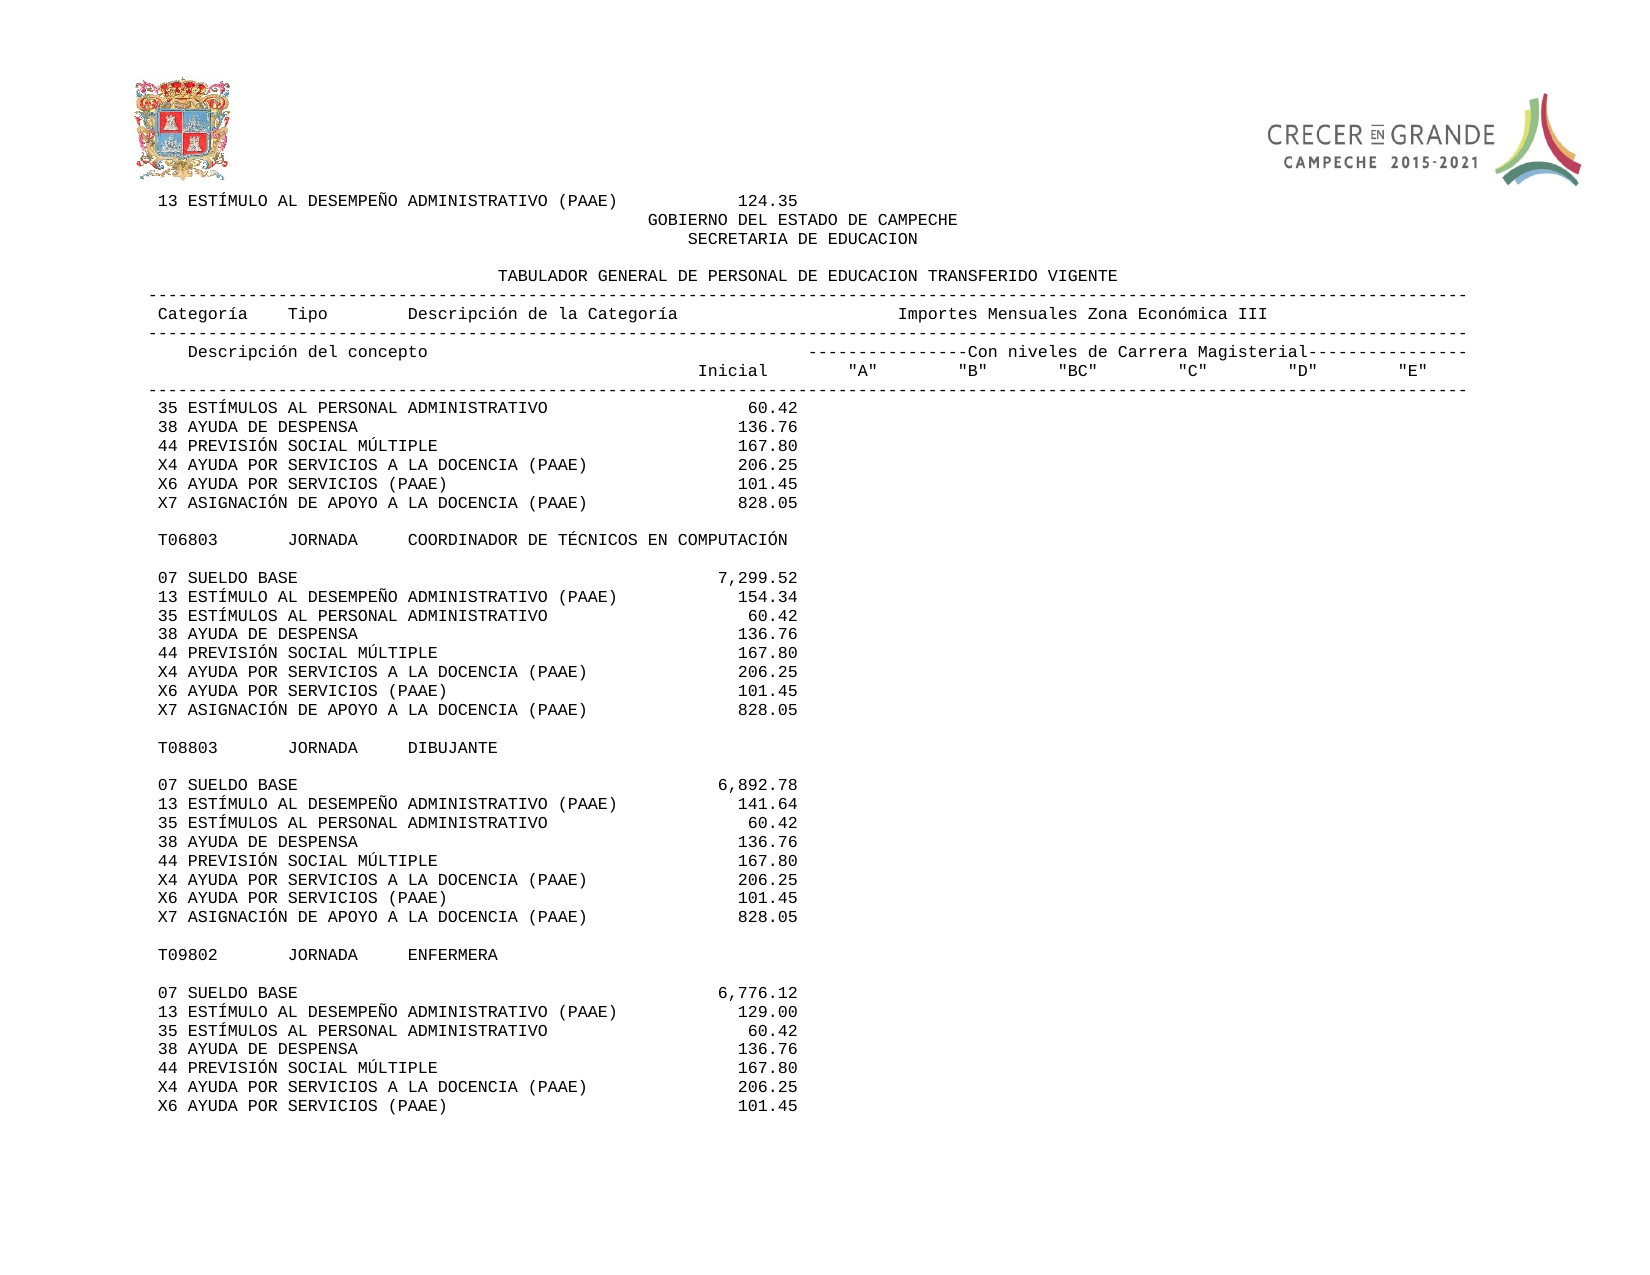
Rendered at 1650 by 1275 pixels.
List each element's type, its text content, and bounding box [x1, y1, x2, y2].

text 38 AYUDA DE DESPENSA 136.76 [148, 833, 1502, 852]
text 13 ESTÍMULO AL DESEMPEÑO ADMINISTRATIVO (PAAE) 141.64 [148, 796, 1502, 815]
text 07 SUELDO BASE 6,892.78 [148, 777, 1502, 796]
text Categoría Tipo Descripción de la Categoría Importes Mensuales Zona Económica III [148, 306, 1502, 324]
text X7 ASIGNACIÓN DE APOYO A LA DOCENCIA (PAAE) 828.05 [148, 702, 1502, 720]
text X4 AYUDA POR SERVICIOS A LA DOCENCIA (PAAE) 206.25 [148, 871, 1502, 890]
text 13 ESTÍMULO AL DESEMPEÑO ADMINISTRATIVO (PAAE) 129.00 [148, 1003, 1502, 1022]
text 38 AYUDA DE DESPENSA 136.76 [148, 1041, 1502, 1060]
picture [1262, 87, 1586, 190]
text ------------------------------------------------------------------------------------------------------------------------------------ [148, 324, 1502, 343]
text 13 ESTÍMULO AL DESEMPEÑO ADMINISTRATIVO (PAAE) 154.34 [148, 588, 1502, 607]
text 35 ESTÍMULOS AL PERSONAL ADMINISTRATIVO 60.42 [148, 815, 1502, 833]
text T09802 JORNADA ENFERMERA [148, 947, 1502, 966]
text Descripción del concepto ----------------Con niveles de Carrera Magisterial---------------- [148, 343, 1502, 362]
text 35 ESTÍMULOS AL PERSONAL ADMINISTRATIVO 60.42 [148, 607, 1502, 626]
text X4 AYUDA POR SERVICIOS A LA DOCENCIA (PAAE) 206.25 [148, 664, 1502, 683]
text 38 AYUDA DE DESPENSA 136.76 [148, 419, 1502, 438]
text 44 PREVISIÓN SOCIAL MÚLTIPLE 167.80 [148, 852, 1502, 871]
text SECRETARIA DE EDUCACION [148, 230, 1502, 249]
text 35 ESTÍMULOS AL PERSONAL ADMINISTRATIVO 60.42 [148, 400, 1502, 419]
text X6 AYUDA POR SERVICIOS (PAAE) 101.45 [148, 1097, 1502, 1116]
text TABULADOR GENERAL DE PERSONAL DE EDUCACION TRANSFERIDO VIGENTE [148, 268, 1502, 287]
text ------------------------------------------------------------------------------------------------------------------------------------ [148, 381, 1502, 400]
text T06803 JORNADA COORDINADOR DE TÉCNICOS EN COMPUTACIÓN [148, 532, 1502, 551]
text X6 AYUDA POR SERVICIOS (PAAE) 101.45 [148, 683, 1502, 702]
text 07 SUELDO BASE 6,776.12 [148, 984, 1502, 1003]
text X4 AYUDA POR SERVICIOS A LA DOCENCIA (PAAE) 206.25 [148, 1079, 1502, 1097]
text 44 PREVISIÓN SOCIAL MÚLTIPLE 167.80 [148, 645, 1502, 664]
text 44 PREVISIÓN SOCIAL MÚLTIPLE 167.80 [148, 438, 1502, 456]
text X7 ASIGNACIÓN DE APOYO A LA DOCENCIA (PAAE) 828.05 [148, 494, 1502, 513]
text T08803 JORNADA DIBUJANTE [148, 739, 1502, 758]
text 38 AYUDA DE DESPENSA 136.76 [148, 626, 1502, 645]
text X6 AYUDA POR SERVICIOS (PAAE) 101.45 [148, 890, 1502, 909]
text ------------------------------------------------------------------------------------------------------------------------------------ [148, 287, 1502, 306]
text 13 ESTÍMULO AL DESEMPEÑO ADMINISTRATIVO (PAAE) 124.35 GOBIERNO DEL ESTADO DE CAMPECHE [148, 192, 1502, 230]
text X7 ASIGNACIÓN DE APOYO A LA DOCENCIA (PAAE) 828.05 [148, 909, 1502, 928]
text Inicial "A" "B" "BC" "C" "D" "E" [148, 362, 1502, 381]
text 44 PREVISIÓN SOCIAL MÚLTIPLE 167.80 [148, 1060, 1502, 1079]
text 07 SUELDO BASE 7,299.52 [148, 569, 1502, 588]
picture [133, 77, 231, 181]
text X4 AYUDA POR SERVICIOS A LA DOCENCIA (PAAE) 206.25 [148, 456, 1502, 475]
text 35 ESTÍMULOS AL PERSONAL ADMINISTRATIVO 60.42 [148, 1022, 1502, 1041]
text X6 AYUDA POR SERVICIOS (PAAE) 101.45 [148, 475, 1502, 494]
